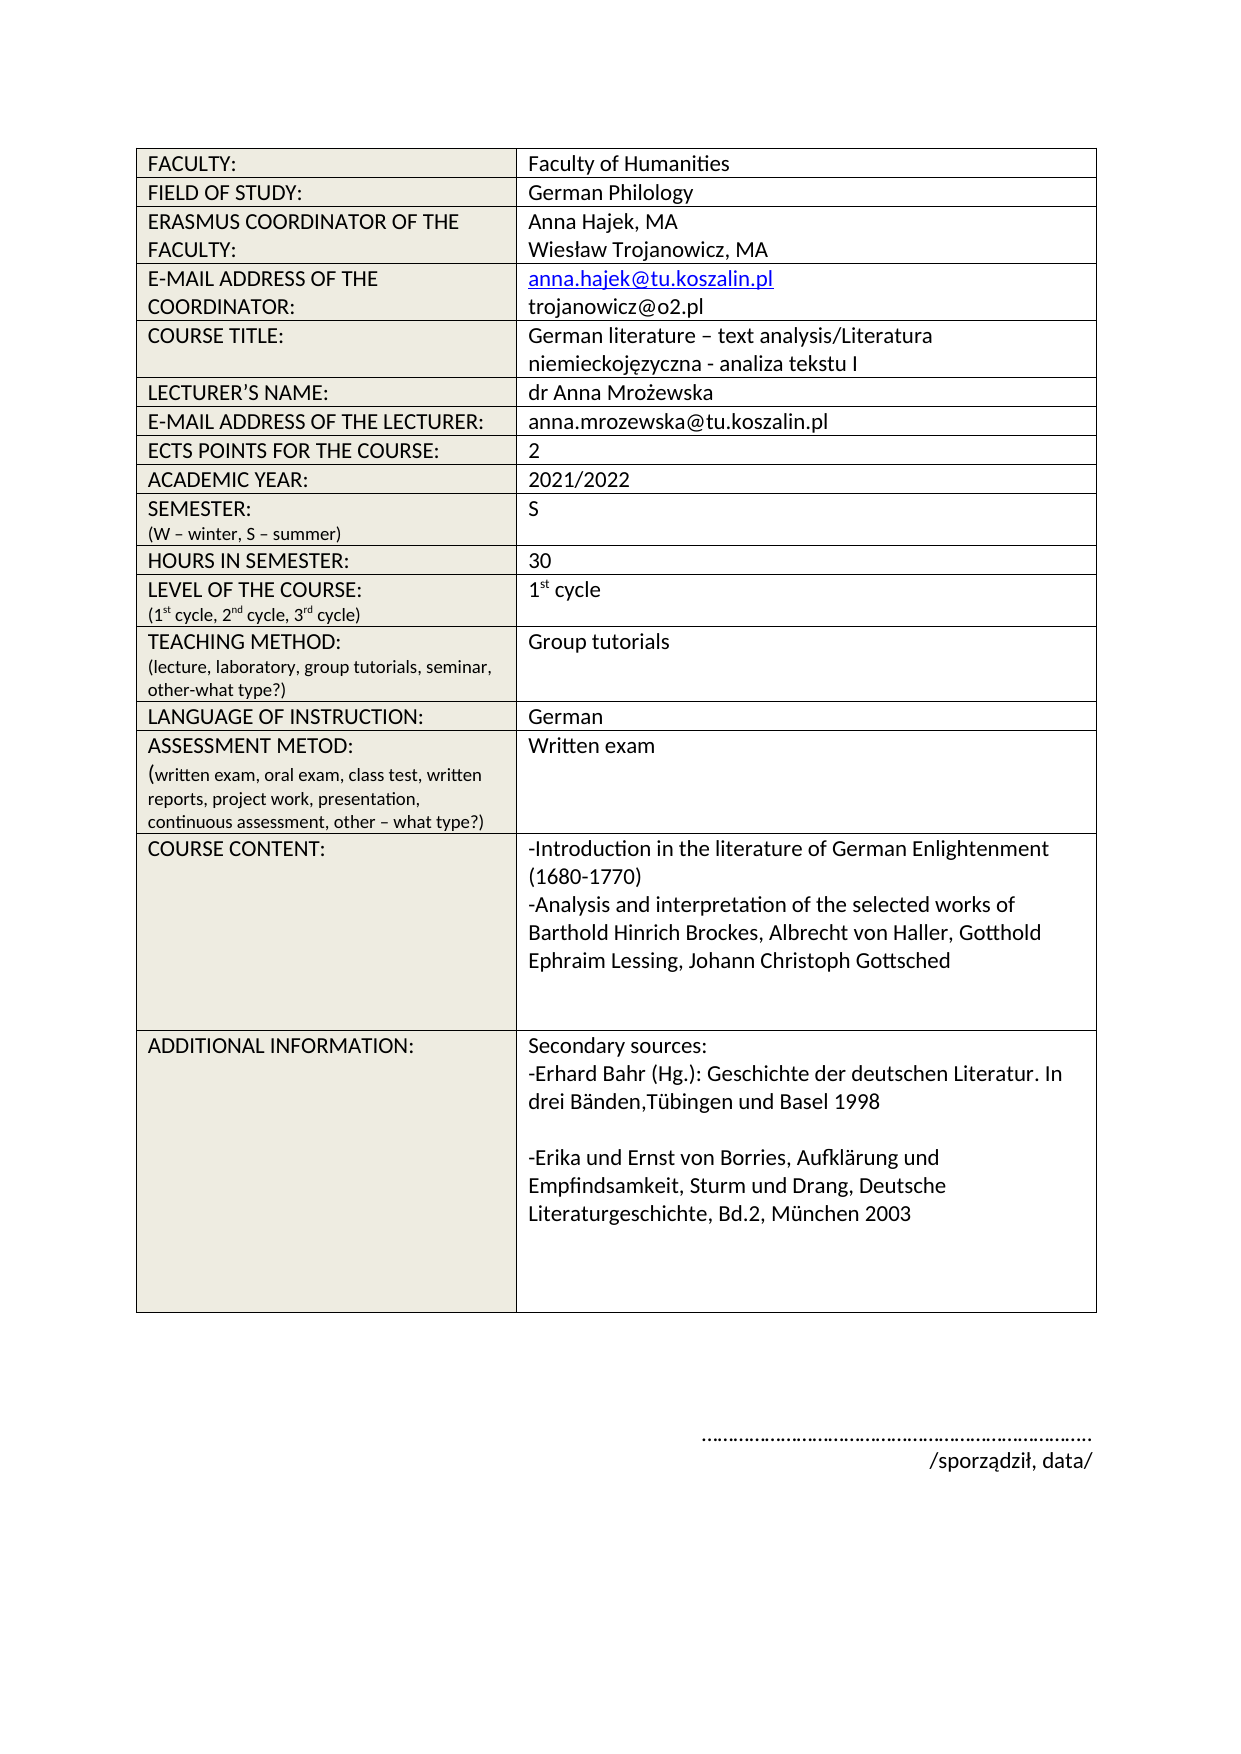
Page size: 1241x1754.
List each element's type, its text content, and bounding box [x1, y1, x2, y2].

table_cell Secondary sources: -Erhard Bahr (Hg.): Geschichte der deutschen Literatur. In drei Bänden,Tübingen und Basel 1998 -Erika und Ernst von Borries, Aufklärung und Empfindsamkeit, Sturm und Drang, Deutsche Literaturgeschichte, Bd.2, München 2003 [517, 1031, 1096, 1312]
table_cell ECTS POINTS FOR THE COURSE: [137, 436, 516, 464]
table_cell German literature – text analysis/Literatura niemieckojęzyczna - analiza tekstu I [517, 321, 1096, 377]
table_cell 1st cycle [517, 575, 1096, 626]
table_cell 2021/2022 [517, 465, 1096, 493]
table_cell COURSE CONTENT: [137, 834, 516, 1030]
table_cell -Introduction in the literature of German Enlightenment (1680-1770) -Analysis and interpretation of the selected works of Barthold Hinrich Brockes, Albrecht von Haller, Gotthold Ephraim Lessing, Johann Christoph Gottsched [517, 834, 1096, 1030]
table_cell anna.hajek@tu.koszalin.pl trojanowicz@o2.pl [517, 264, 1096, 320]
table_cell dr Anna Mrożewska [517, 378, 1096, 406]
text /sporządził, data/ [148, 1447, 1093, 1475]
table_cell Anna Hajek, MA Wiesław Trojanowicz, MA [517, 207, 1096, 263]
table_cell COURSE TITLE: [137, 321, 516, 377]
table_cell LANGUAGE OF INSTRUCTION: [137, 702, 516, 730]
table_cell 30 [517, 546, 1096, 574]
table_cell anna.mrozewska@tu.koszalin.pl [517, 407, 1096, 435]
table_cell ASSESSMENT METOD: (written exam, oral exam, class test, written reports, project work, presentation, continuous assessment, other – what type?) [137, 731, 516, 833]
table_cell Written exam [517, 731, 1096, 833]
table_cell LECTURER’S NAME: [137, 378, 516, 406]
table_cell Group tutorials [517, 627, 1096, 701]
table_cell ADDITIONAL INFORMATION: [137, 1031, 516, 1312]
table_cell German [517, 702, 1096, 730]
text ……………………………………………………………….. [148, 1419, 1093, 1447]
table_cell FIELD OF STUDY: [137, 178, 516, 206]
table_cell E-MAIL ADDRESS OF THE LECTURER: [137, 407, 516, 435]
table_cell SEMESTER: (W – winter, S – summer) [137, 494, 516, 545]
table_cell E-MAIL ADDRESS OF THE COORDINATOR: [137, 264, 516, 320]
table_cell HOURS IN SEMESTER: [137, 546, 516, 574]
table_cell TEACHING METHOD: (lecture, laboratory, group tutorials, seminar, other-what type?) [137, 627, 516, 701]
table_header Faculty of Humanities [517, 149, 1096, 177]
table_cell ERASMUS COORDINATOR OF THE FACULTY: [137, 207, 516, 263]
table_cell S [517, 494, 1096, 545]
table_cell German Philology [517, 178, 1096, 206]
table_header FACULTY: [137, 149, 516, 177]
table_cell LEVEL OF THE COURSE: (1st cycle, 2nd cycle, 3rd cycle) [137, 575, 516, 626]
table_cell 2 [517, 436, 1096, 464]
table_cell ACADEMIC YEAR: [137, 465, 516, 493]
